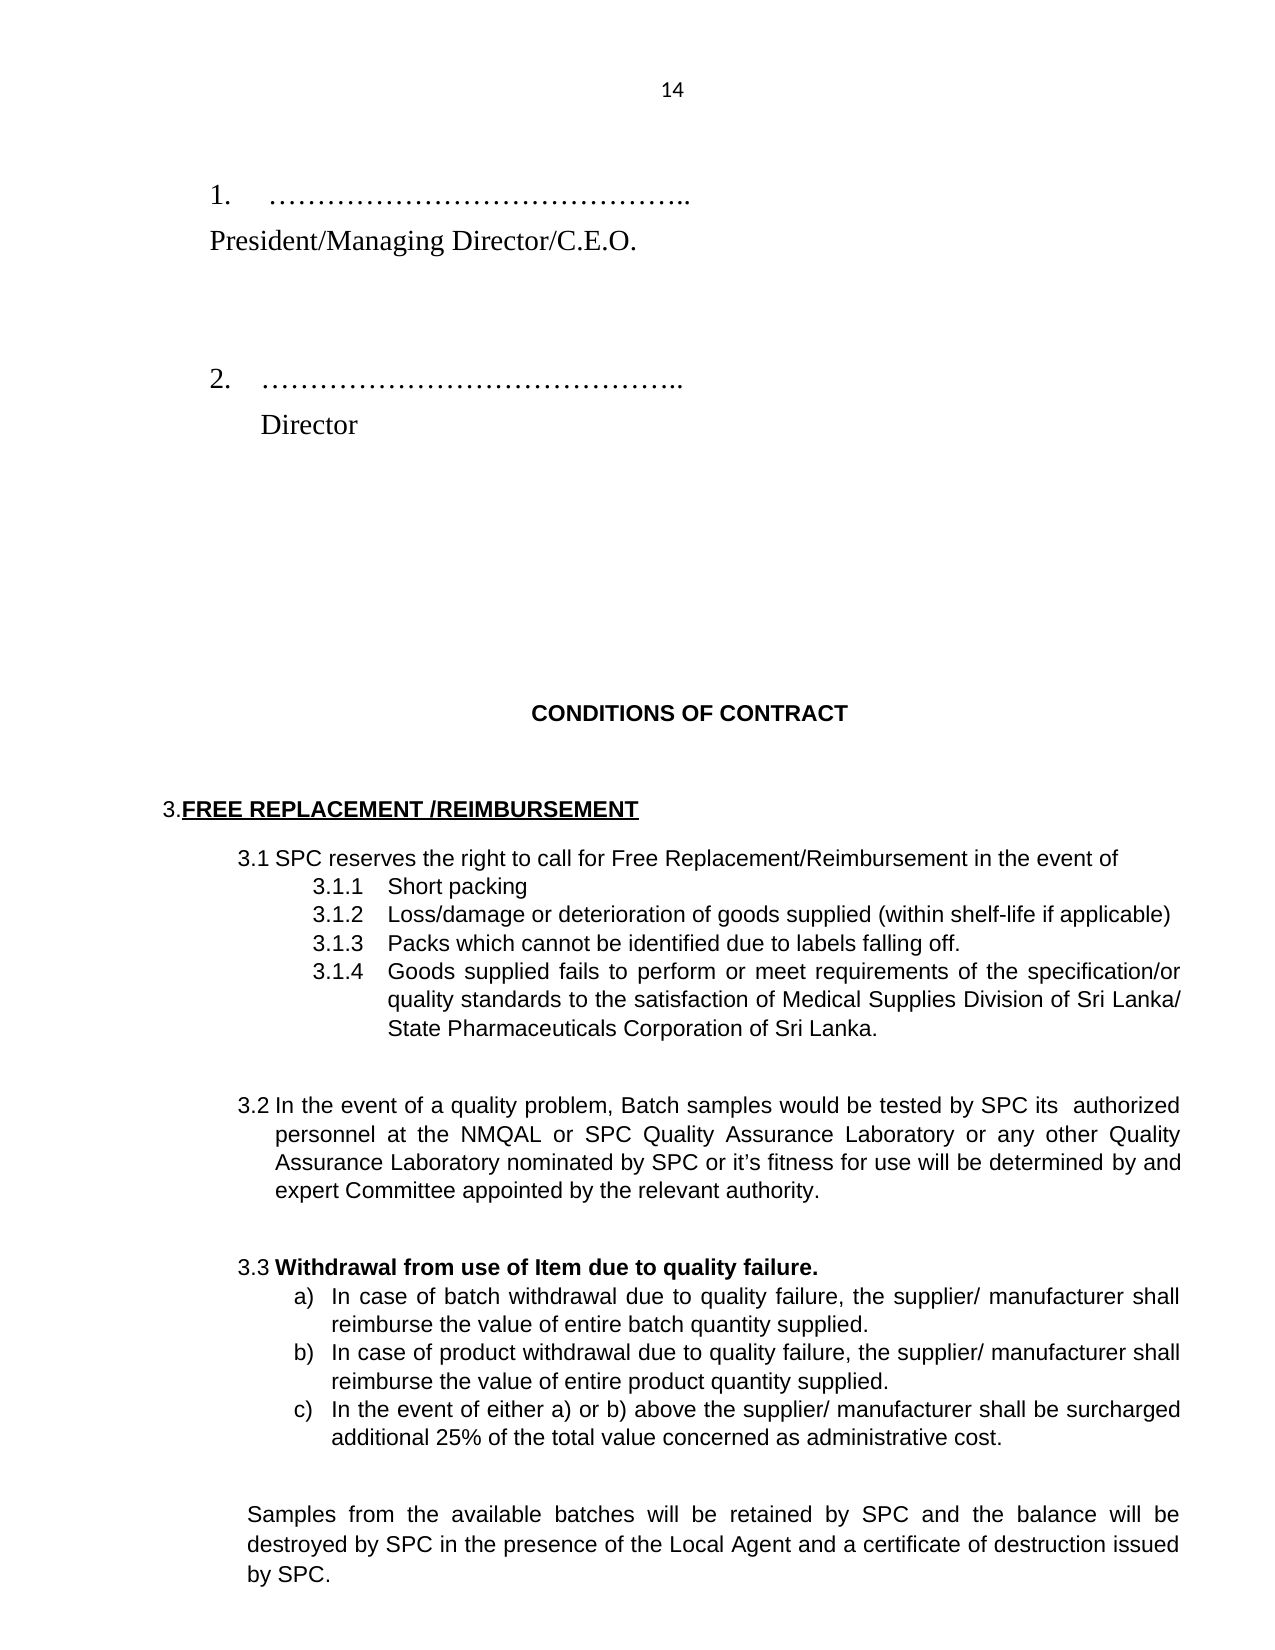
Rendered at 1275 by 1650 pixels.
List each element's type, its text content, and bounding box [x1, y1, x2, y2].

list Withdrawal from use of Item due to quality failure. [237, 1253, 1181, 1282]
text President/Managing Director/C.E.O. [162, 223, 1181, 257]
list Short packing [312, 872, 1181, 900]
text CONDITIONS OF CONTRACT [198, 699, 1181, 727]
list Goods supplied fails to perform or meet requirements of the specification/or quality standards to the satisfaction of Medical Supplies Division of Sri Lanka/ State Pharmaceuticals Corporation of Sri Lanka. [312, 957, 1181, 1042]
list In case of batch withdrawal due to quality failure, the supplier/ manufacturer shall reimburse the value of entire batch quantity supplied. [294, 1282, 1181, 1338]
list Loss/damage or deterioration of goods supplied (within shelf-life if applicable) [312, 900, 1181, 928]
list SPC reserves the right to call for Free Replacement/Reimbursement in the event of [237, 843, 1181, 872]
text Director [162, 407, 1181, 441]
text 1. …………………………………….. [162, 177, 1181, 211]
text 3.FREE REPLACEMENT /REIMBURSEMENT [162, 794, 1181, 823]
list In the event of either a) or b) above the supplier/ manufacturer shall be surcharged additional 25% of the total value concerned as administrative cost. [294, 1395, 1181, 1452]
list In the event of a quality problem, Batch samples would be tested by SPC its authorized personnel at the NMQAL or SPC Quality Assurance Laboratory or any other Quality Assurance Laboratory nominated by SPC or it’s fitness for use will be determined by and expert Committee appointed by the relevant authority. [237, 1091, 1181, 1204]
list In case of product withdrawal due to quality failure, the supplier/ manufacturer shall reimburse the value of entire product quantity supplied. [294, 1338, 1181, 1395]
text 2. …………………………………….. [162, 361, 1181, 395]
text Samples from the available batches will be retained by SPC and the balance will be destroyed by SPC in the presence of the Local Agent and a certificate of destruction issued by SPC. [247, 1501, 1181, 1587]
list Packs which cannot be identified due to labels falling off. [312, 928, 1181, 957]
